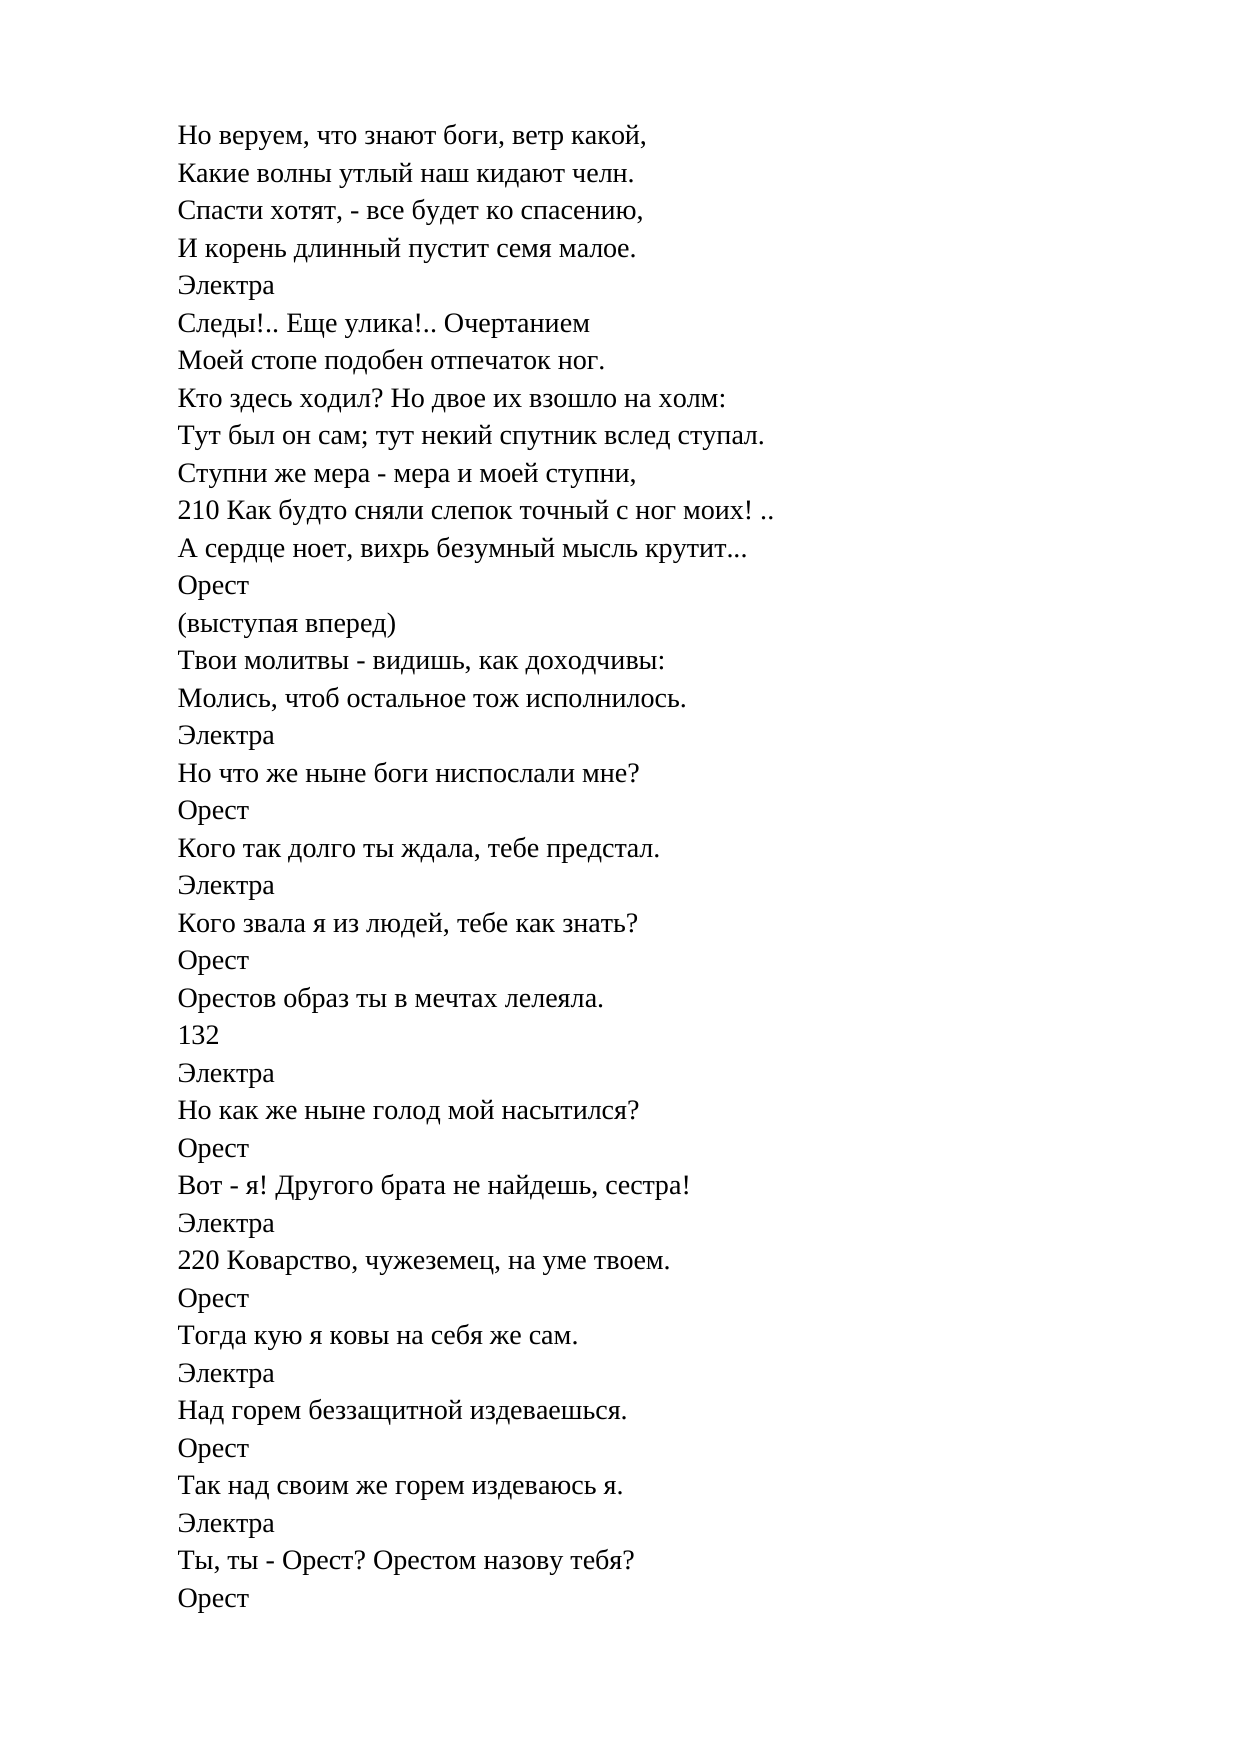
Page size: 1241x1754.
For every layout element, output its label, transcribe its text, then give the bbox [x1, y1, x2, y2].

text Электра [177, 1206, 1152, 1238]
text Кто здесь ходил? Но двое их взошло на холм: [177, 381, 1152, 413]
text Электра [177, 268, 1152, 301]
text Тогда кую я ковы на себя же сам. [177, 1318, 1152, 1351]
text И корень длинный пустит семя малое. [177, 231, 1152, 263]
text Но веруем, что знают боги, ветр какой, [177, 118, 1152, 151]
text Электра [177, 1506, 1152, 1538]
text Так над своим же горем издеваюсь я. [177, 1468, 1152, 1501]
text Молись, чтоб остальное тож исполнилось. [177, 681, 1152, 713]
text Моей стопе подобен отпечаток ног. [177, 343, 1152, 376]
text Но что же ныне боги ниспослали мне? [177, 756, 1152, 788]
text Кого звала я из людей, тебе как знать? [177, 906, 1152, 938]
text Следы!.. Еще улика!.. Очертанием [177, 306, 1152, 338]
text 220 Коварство, чужеземец, на уме твоем. [177, 1243, 1152, 1276]
text Орестов образ ты в мечтах лелеяла. [177, 981, 1152, 1013]
text Орест [177, 1281, 1152, 1313]
text Орест [177, 1131, 1152, 1163]
text Орест [177, 793, 1152, 826]
text Над горем беззащитной издеваешься. [177, 1393, 1152, 1426]
text Вот - я! Другого брата не найдешь, сестра! [177, 1168, 1152, 1201]
text Какие волны утлый наш кидают челн. [177, 156, 1152, 188]
text Электра [177, 1356, 1152, 1388]
text Орест [177, 1431, 1152, 1463]
text Электра [177, 718, 1152, 751]
text Ты, ты - Орест? Орестом назову тебя? [177, 1543, 1152, 1576]
text Орест [177, 568, 1152, 601]
text (выступая вперед) [177, 606, 1152, 638]
text Ступни же мера - мера и моей ступни, [177, 456, 1152, 488]
text Тут был он сам; тут некий спутник вслед ступал. [177, 418, 1152, 451]
text Орест [177, 943, 1152, 976]
text 132 [177, 1018, 1152, 1051]
text Орест [177, 1581, 1152, 1613]
text Твои молитвы - видишь, как доходчивы: [177, 643, 1152, 676]
text Электра [177, 868, 1152, 901]
text А сердце ноет, вихрь безумный мысль крутит... [177, 531, 1152, 563]
text Но как же ныне голод мой насытился? [177, 1093, 1152, 1126]
text Спасти хотят, - все будет ко спасению, [177, 193, 1152, 226]
text 210 Как будто сняли слепок точный с ног моих! .. [177, 493, 1152, 526]
text Кого так долго ты ждала, тебе предстал. [177, 831, 1152, 863]
text Электра [177, 1056, 1152, 1088]
